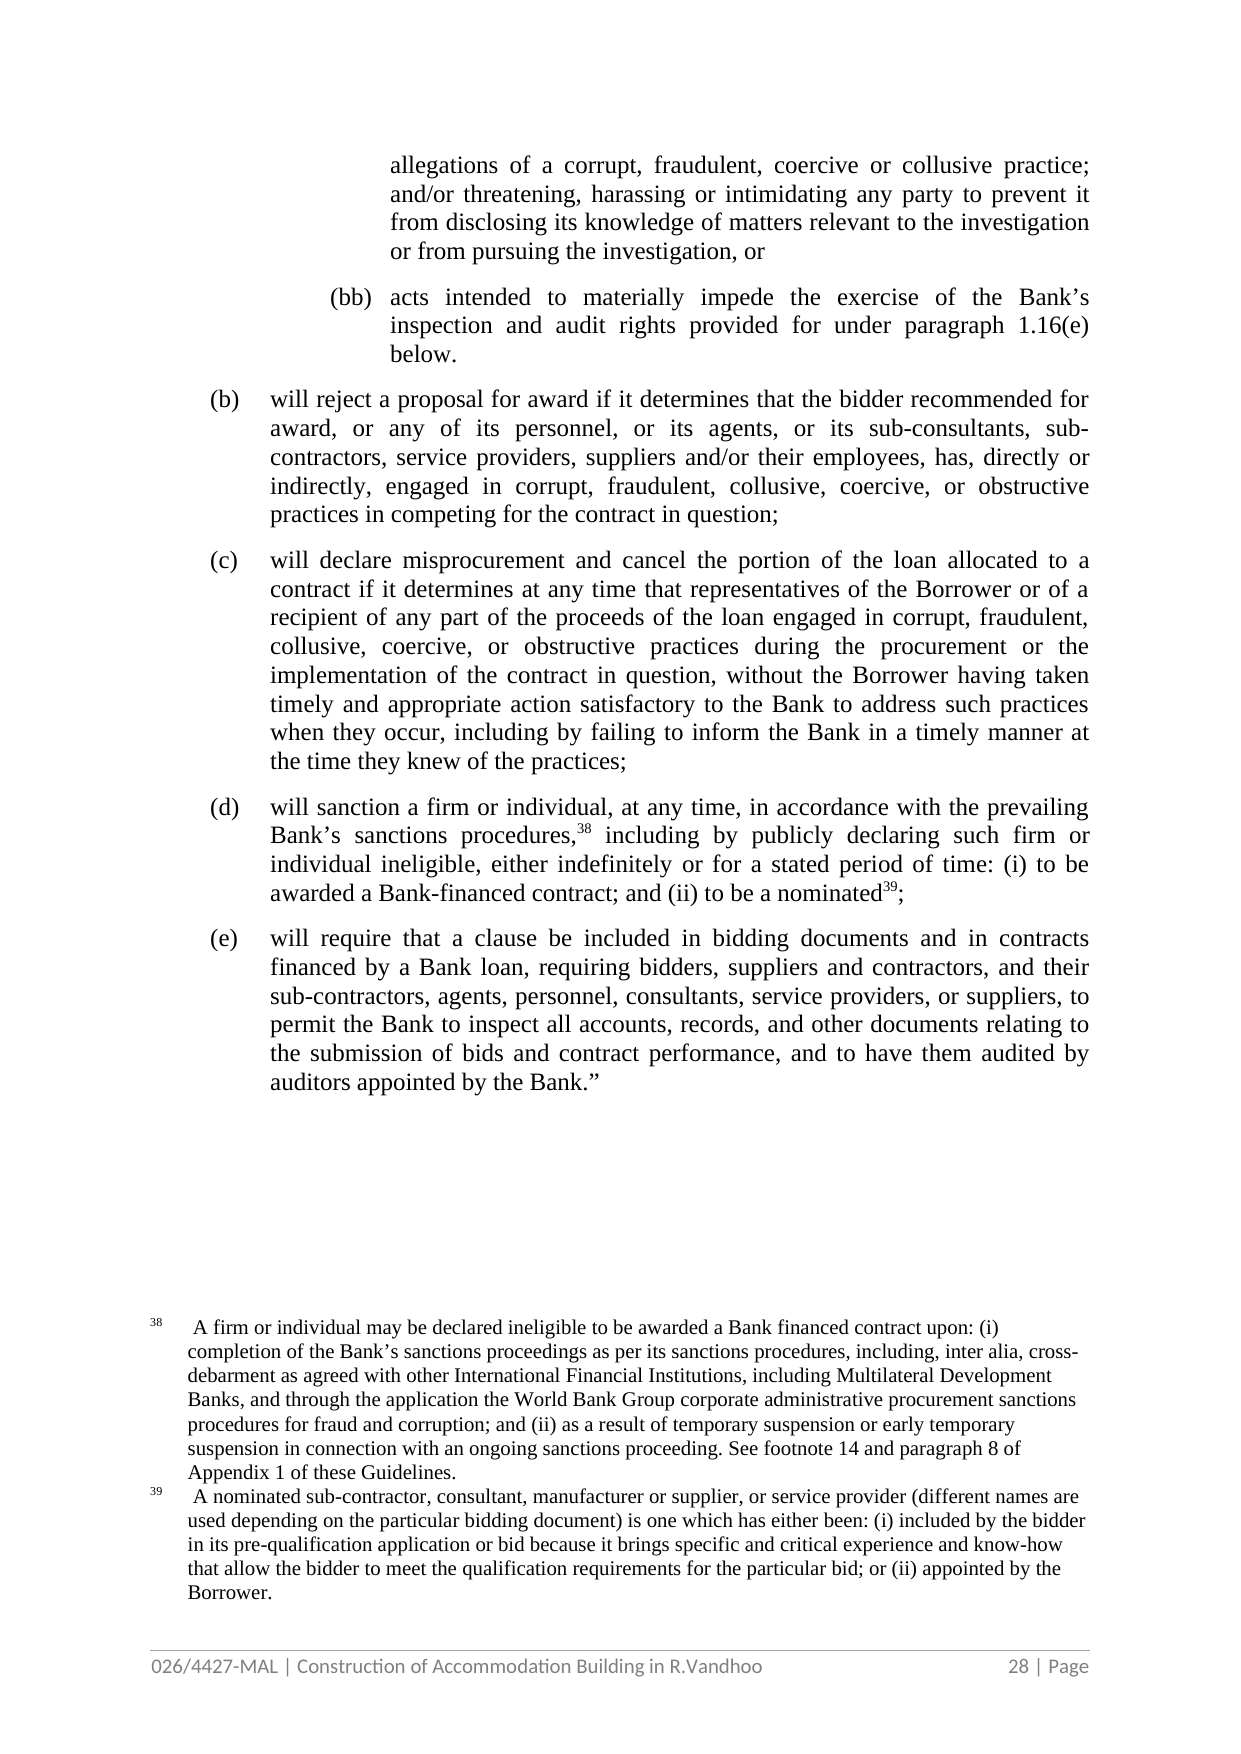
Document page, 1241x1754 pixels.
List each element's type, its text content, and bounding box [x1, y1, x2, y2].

text (d) will sanction a firm or individual, at any time, in accordance with the prevailing Bank’s sanctions procedures, including by publicly declaring such firm or individual ineligible, either indefinitely or for a stated period of time: (i) to be awarded a Bank-financed contract; and (ii) to be a nominated; [210, 792, 1090, 907]
text (b) will reject a proposal for award if it determines that the bidder recommended for award, or any of its personnel, or its agents, or its sub-consultants, sub-contractors, service providers, suppliers and/or their employees, has, directly or indirectly, engaged in corrupt, fraudulent, collusive, coercive, or obstructive practices in competing for the contract in question; [210, 384, 1090, 528]
text (c) will declare misprocurement and cancel the portion of the loan allocated to a contract if it determines at any time that representatives of the Borrower or of a recipient of any part of the proceeds of the loan engaged in corrupt, fraudulent, collusive, coercive, or obstructive practices during the procurement or the implementation of the contract in question, without the Borrower having taken timely and appropriate action satisfactory to the Bank to address such practices when they occur, including by failing to inform the Bank in a timely manner at the time they knew of the practices; [210, 545, 1090, 775]
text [330, 150, 1090, 265]
text (bb) acts intended to materially impede the exercise of the Bank’s inspection and audit rights provided for under paragraph 1.16(e) below. [330, 282, 1090, 368]
text (e) will require that a clause be included in bidding documents and in contracts financed by a Bank loan, requiring bidders, suppliers and contractors, and their sub-contractors, agents, personnel, consultants, service providers, or suppliers, to permit the Bank to inspect all accounts, records, and other documents relating to the submission of bids and contract performance, and to have them audited by auditors appointed by the Bank.” [210, 923, 1090, 1096]
